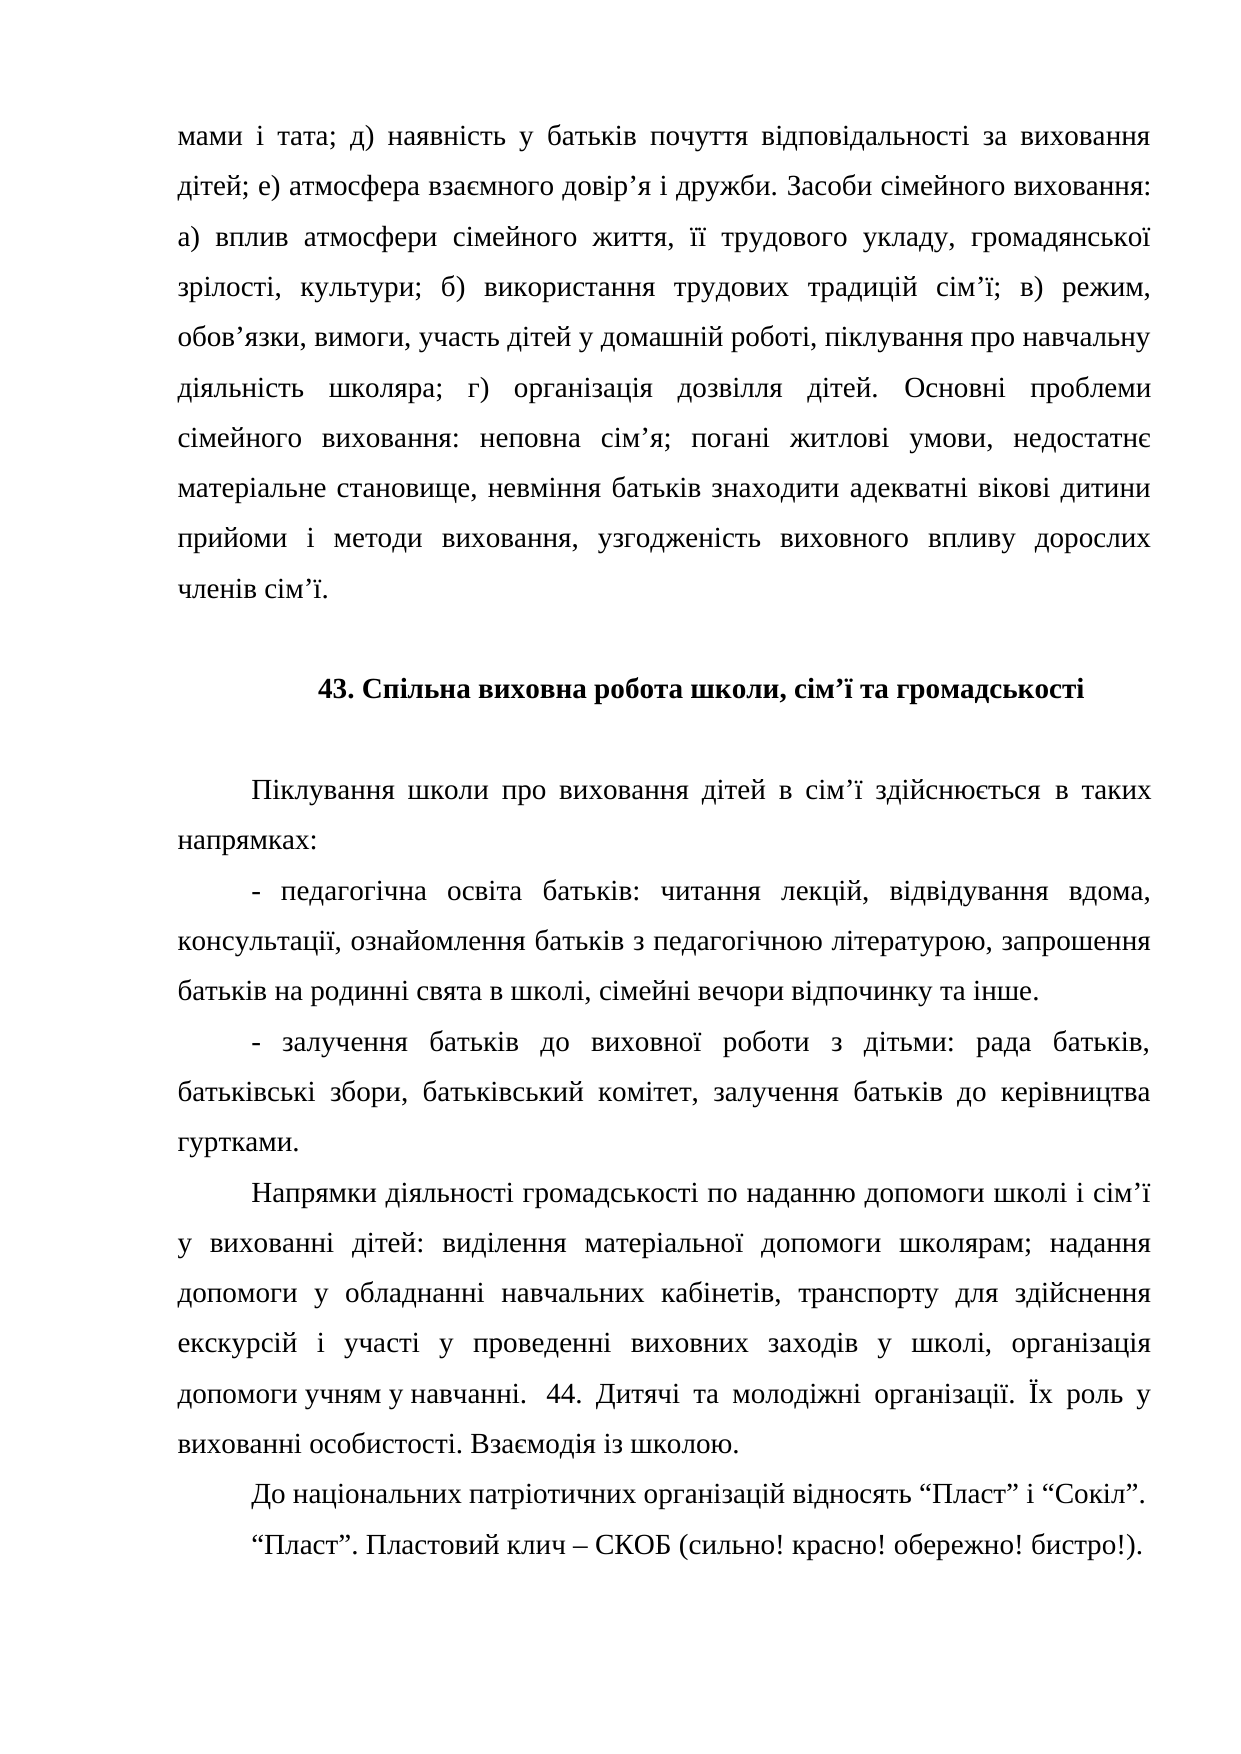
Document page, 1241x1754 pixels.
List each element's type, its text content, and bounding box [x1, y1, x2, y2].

text 43. Спільна виховна робота школи, сім’ї та громадськості [177, 672, 1152, 705]
text - педагогічна освіта батьків: читання лекцій, відвідування вдома, консультації, ознайомлення батьків з педагогічною літературою, запрошення батьків на родинні свята в школі, сімейні вечори відпочинку та інше. [177, 873, 1152, 1007]
text “Пласт”. Пластовий клич – СКОБ (сильно! красно! обережно! бистро!). [177, 1527, 1152, 1560]
text - залучення батьків до виховної роботи з дітьми: рада батьків, батьківські збори, батьківський комітет, залучення батьків до керівництва гуртками. [177, 1024, 1152, 1158]
text До національних патріотичних організацій відносять “Пласт” і “Сокіл”. [177, 1477, 1152, 1510]
text Напрямки діяльності громадськості по наданню допомоги школі і сім’ї у вихованні дітей: виділення матеріальної допомоги школярам; надання допомоги у обладнанні навчальних кабінетів, транспорту для здійснення екскурсій і участі у проведенні виховних заходів у школі, організація допомоги учням у навчанні. 44. Дитячі та молодіжні організації. Їх роль у вихованні особистості. Взаємодія із школою. [177, 1175, 1152, 1460]
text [177, 118, 1152, 604]
text Піклування школи про виховання дітей в сім’ї здійснюється в таких напрямках: [177, 772, 1152, 856]
